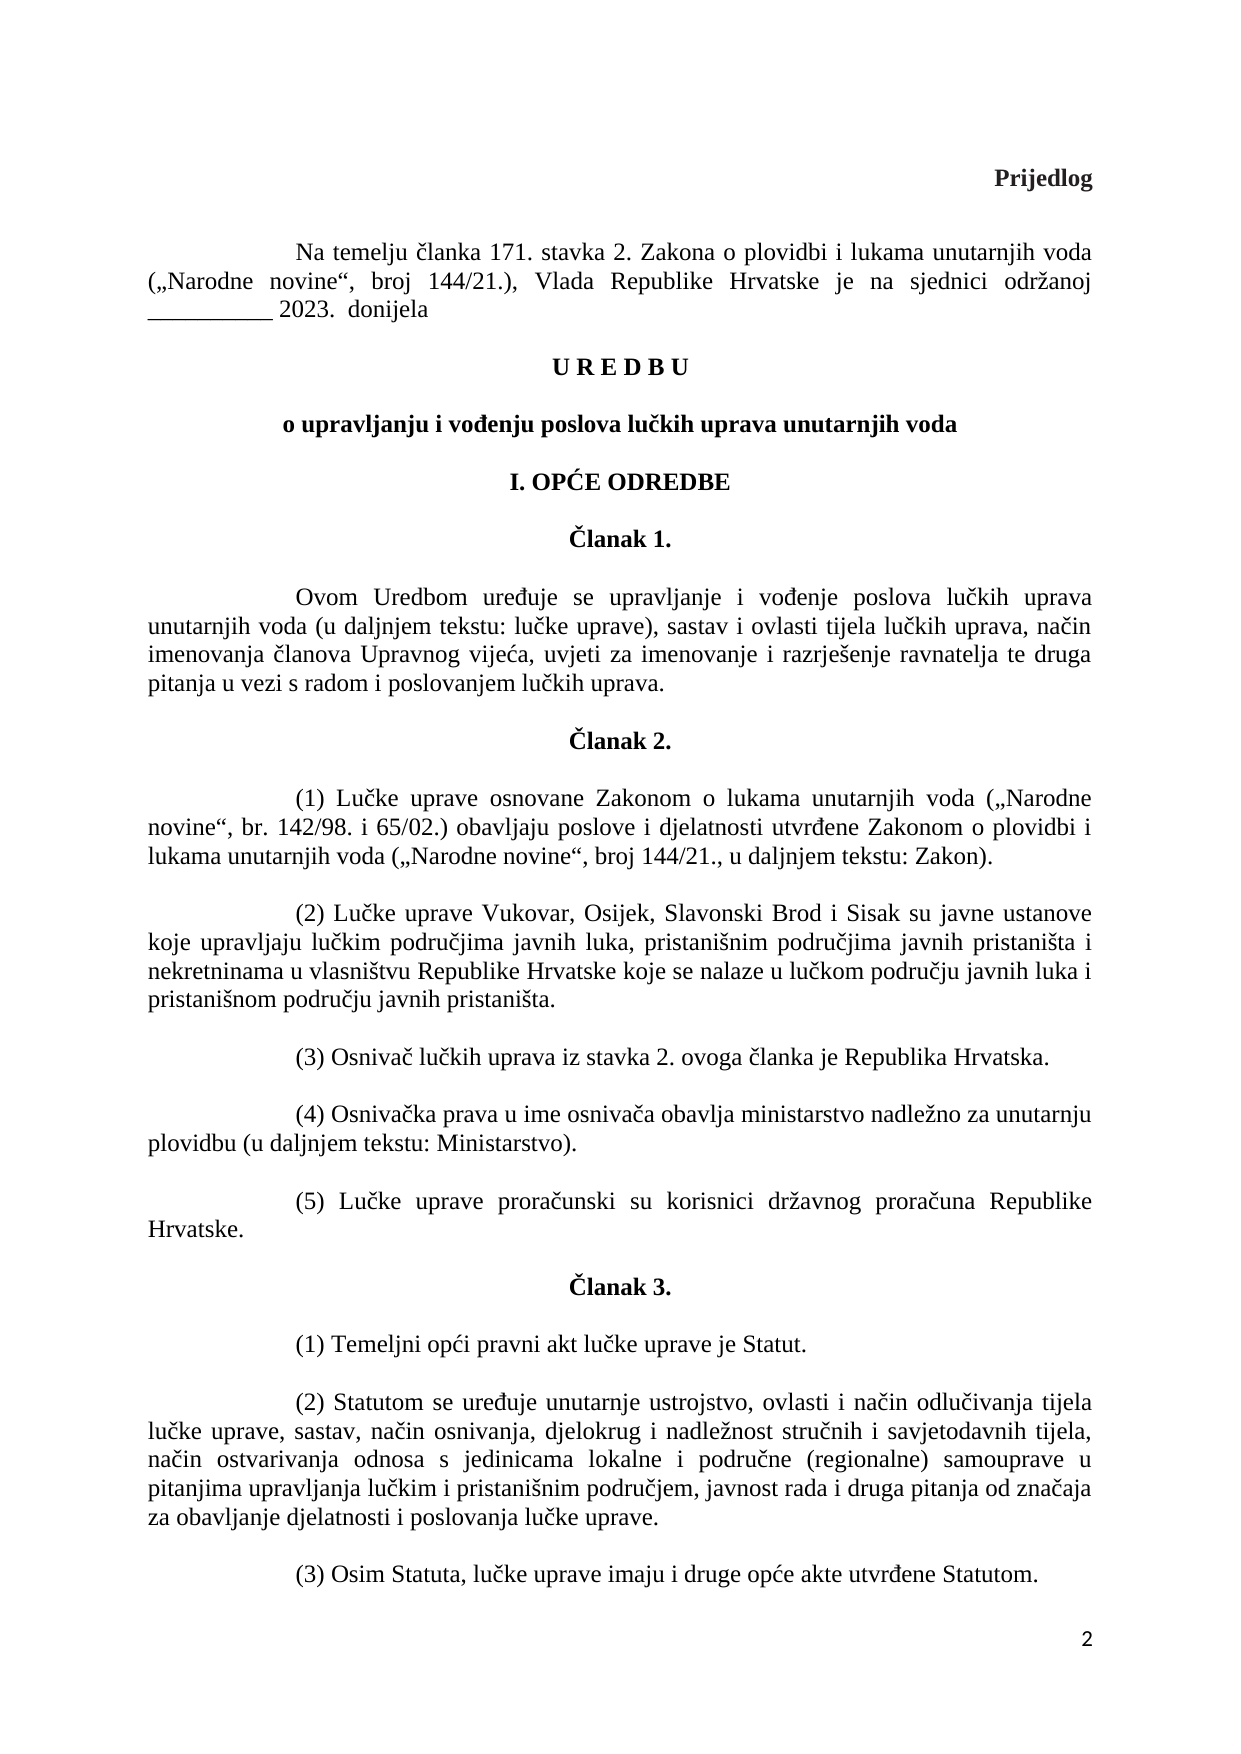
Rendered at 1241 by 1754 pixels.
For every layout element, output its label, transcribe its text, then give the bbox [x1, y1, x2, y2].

text Na temelju članka 171. stavka 2. Zakona o plovidbi i lukama unutarnjih voda („Narodne novine“, broj 144/21.), Vlada Republike Hrvatske je na sjednici održanoj __________ 2023. donijela [148, 237, 1093, 323]
text Ovom Uredbom uređuje se upravljanje i vođenje poslova lučkih uprava unutarnjih voda (u daljnjem tekstu: lučke uprave), sastav i ovlasti tijela lučkih uprava, način imenovanja članova Upravnog vijeća, uvjeti za imenovanje i razrješenje ravnatelja te druga pitanja u vezi s radom i poslovanjem lučkih uprava. [148, 582, 1093, 697]
text (3) Osnivač lučkih uprava iz stavka 2. ovoga članka je Republika Hrvatska. [148, 1042, 1093, 1071]
text Članak 3. [148, 1272, 1093, 1301]
text U R E D B U [148, 352, 1093, 381]
text Prijedlog [148, 163, 1093, 192]
text (4) Osnivačka prava u ime osnivača obavlja ministarstvo nadležno za unutarnju plovidbu (u daljnjem tekstu: Ministarstvo). [148, 1099, 1093, 1157]
text (5) Lučke uprave proračunski su korisnici državnog proračuna Republike Hrvatske. [148, 1186, 1093, 1243]
text Članak 1. [148, 524, 1093, 553]
text (1) Lučke uprave osnovane Zakonom o lukama unutarnjih voda („Narodne novine“, br. 142/98. i 65/02.) obavljaju poslove i djelatnosti utvrđene Zakonom o plovidbi i lukama unutarnjih voda („Narodne novine“, broj 144/21., u daljnjem tekstu: Zakon). [148, 783, 1093, 869]
text I. OPĆE ODREDBE [148, 467, 1093, 496]
text (3) Osim Statuta, lučke uprave imaju i druge opće akte utvrđene Statutom. [148, 1559, 1093, 1588]
text (1) Temeljni opći pravni akt lučke uprave je Statut. [148, 1329, 1093, 1358]
text (2) Lučke uprave Vukovar, Osijek, Slavonski Brod i Sisak su javne ustanove koje upravljaju lučkim područjima javnih luka, pristanišnim područjima javnih pristaništa i nekretninama u vlasništvu Republike Hrvatske koje se nalaze u lučkom području javnih luka i pristanišnom području javnih pristaništa. [148, 898, 1093, 1013]
text o upravljanju i vođenju poslova lučkih uprava unutarnjih voda [148, 409, 1093, 438]
text Članak 2. [148, 726, 1093, 754]
text (2) Statutom se uređuje unutarnje ustrojstvo, ovlasti i način odlučivanja tijela lučke uprave, sastav, način osnivanja, djelokrug i nadležnost stručnih i savjetodavnih tijela, način ostvarivanja odnosa s jedinicama lokalne i područne (regionalne) samouprave u pitanjima upravljanja lučkim i pristanišnim područjem, javnost rada i druga pitanja od značaja za obavljanje djelatnosti i poslovanja lučke uprave. [148, 1387, 1093, 1531]
